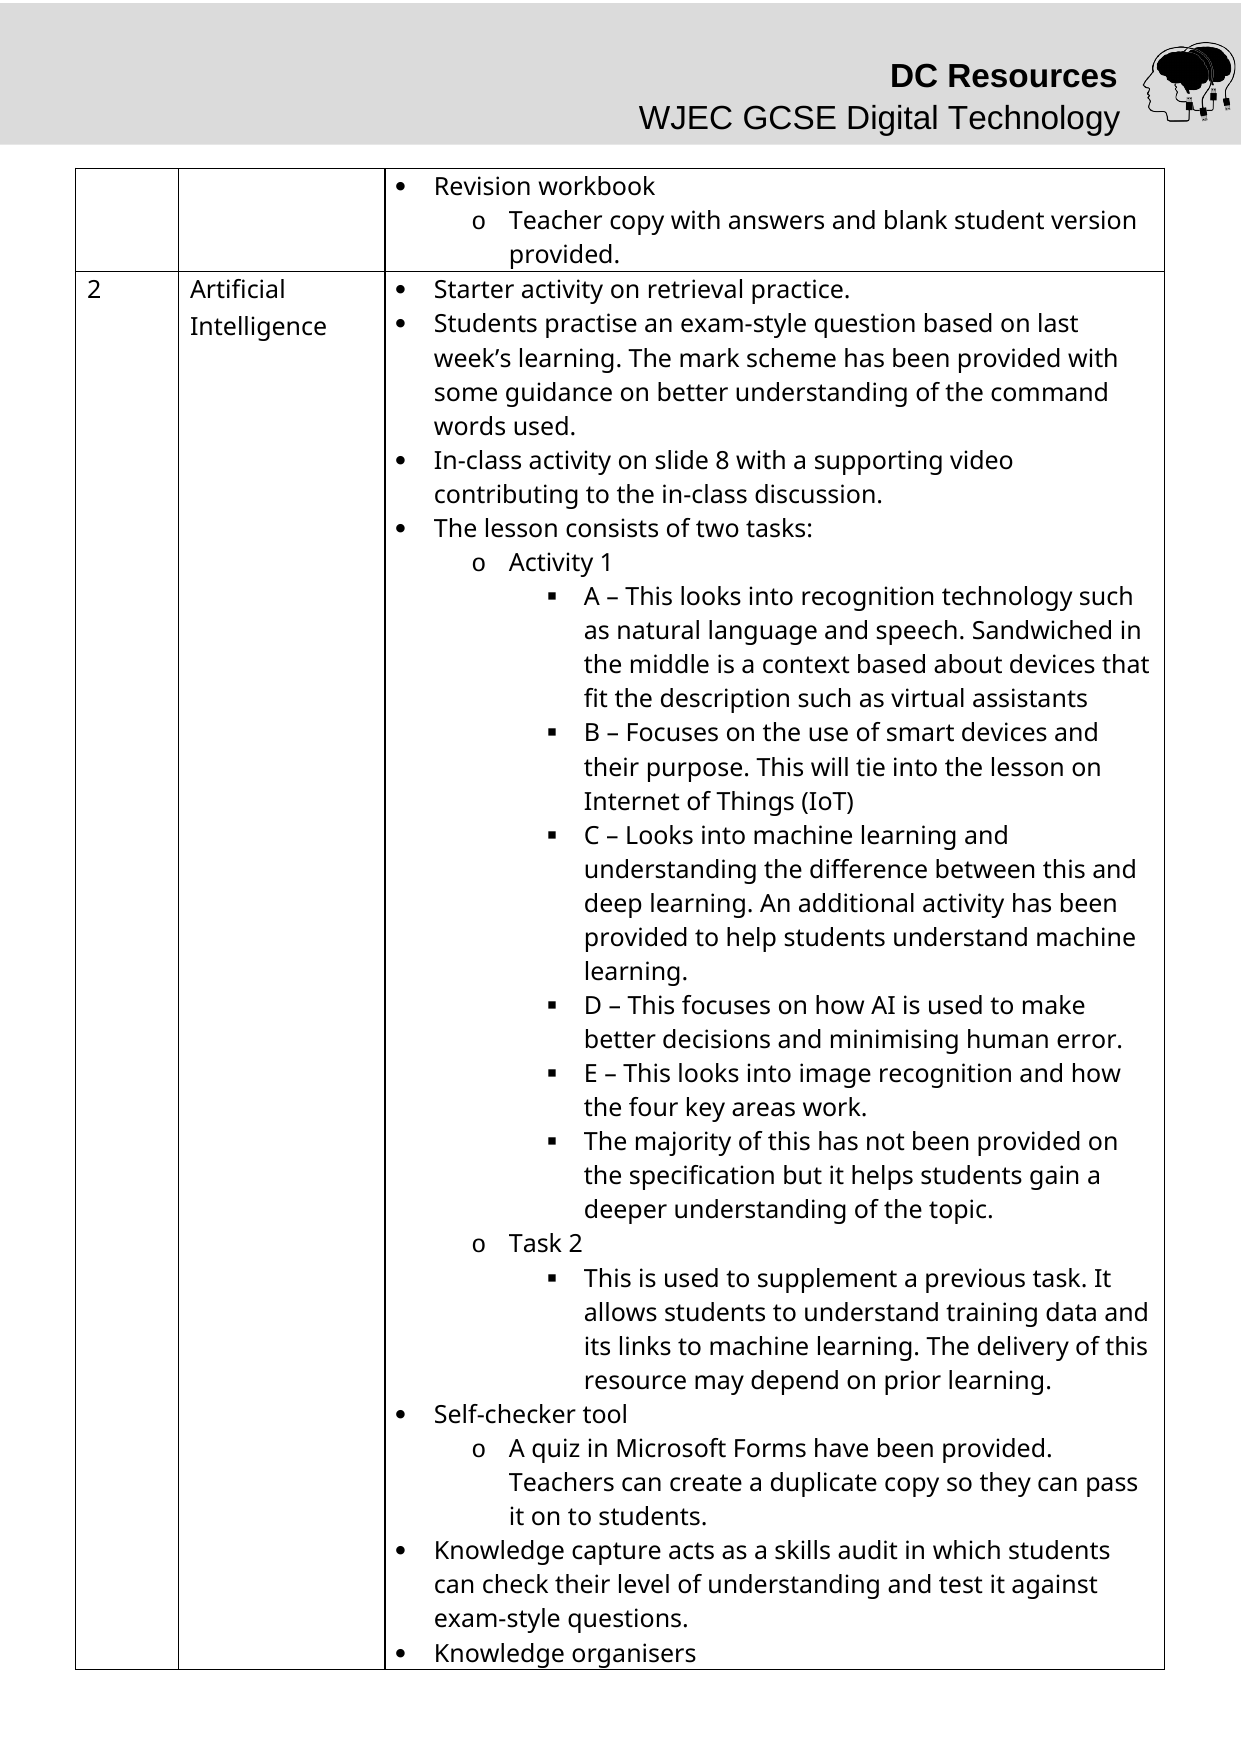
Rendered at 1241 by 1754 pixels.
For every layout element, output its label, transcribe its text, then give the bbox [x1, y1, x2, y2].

picture [1137, 39, 1241, 137]
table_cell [179, 272, 384, 1669]
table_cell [386, 272, 1164, 1669]
table_cell 2 [76, 272, 178, 1669]
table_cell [179, 169, 384, 271]
table_cell 1 [76, 169, 178, 271]
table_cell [386, 169, 1164, 271]
